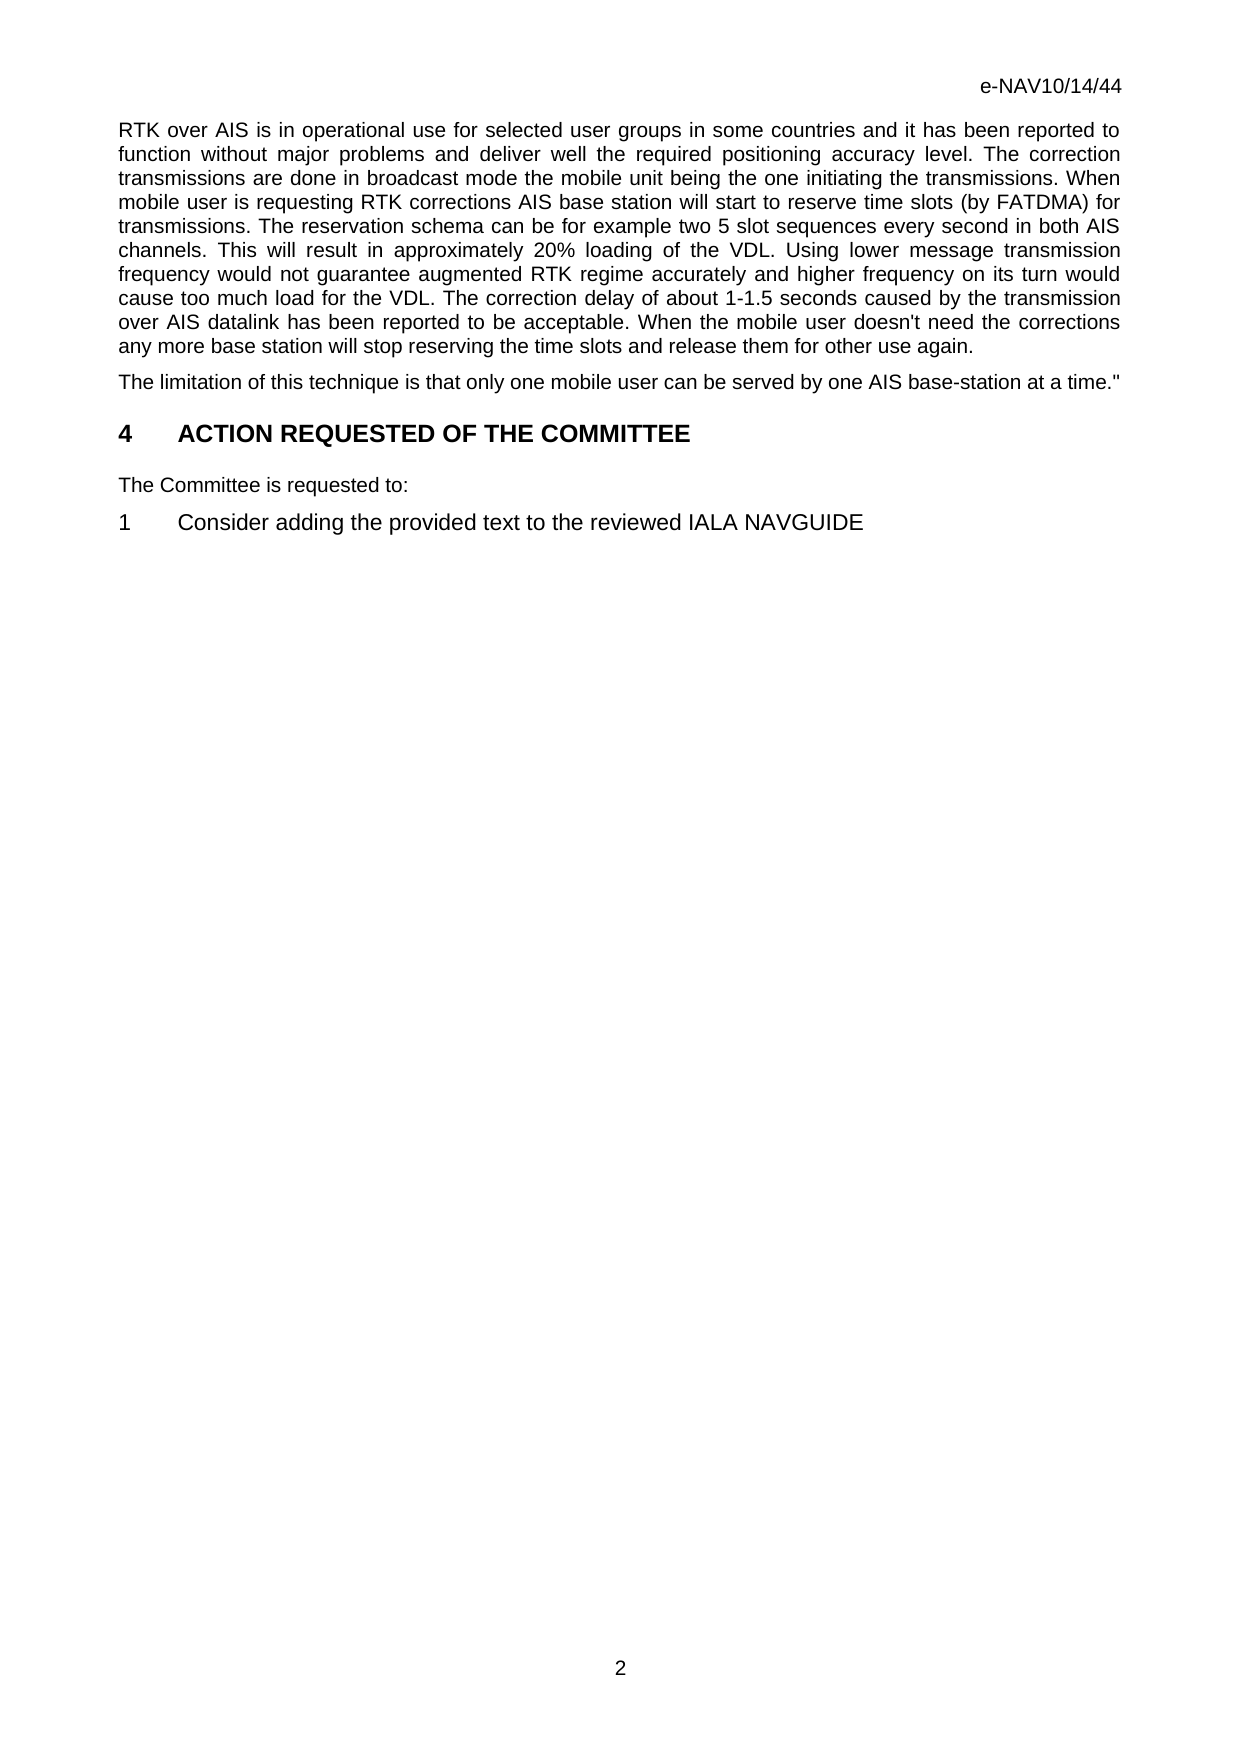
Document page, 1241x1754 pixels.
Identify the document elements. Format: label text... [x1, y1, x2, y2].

list Consider adding the provided text to the reviewed IALA NAVGUIDE [118, 509, 1122, 536]
text RTK over AIS is in operational use for selected user groups in some countries and it has been reported to function without major problems and deliver well the required positioning accuracy level. The correction transmissions are done in broadcast mode the mobile unit being the one initiating the transmissions. When mobile user is requesting RTK corrections AIS base station will start to reserve time slots (by FATDMA) for transmissions. The reservation schema can be for example two 5 slot sequences every second in both AIS channels. This will result in approximately 20% loading of the VDL. Using lower message transmission frequency would not guarantee augmented RTK regime accurately and higher frequency on its turn would cause too much load for the VDL. The correction delay of about 1-1.5 seconds caused by the transmission over AIS datalink has been reported to be acceptable. When the mobile user doesn't need the corrections any more base station will stop reserving the time slots and release them for other use again. [118, 118, 1122, 358]
text The limitation of this technique is that only one mobile user can be served by one AIS base-station at a time." [118, 370, 1122, 394]
subtitle Action requested of the Committee [118, 419, 1122, 448]
text The Committee is requested to: [118, 473, 1122, 497]
